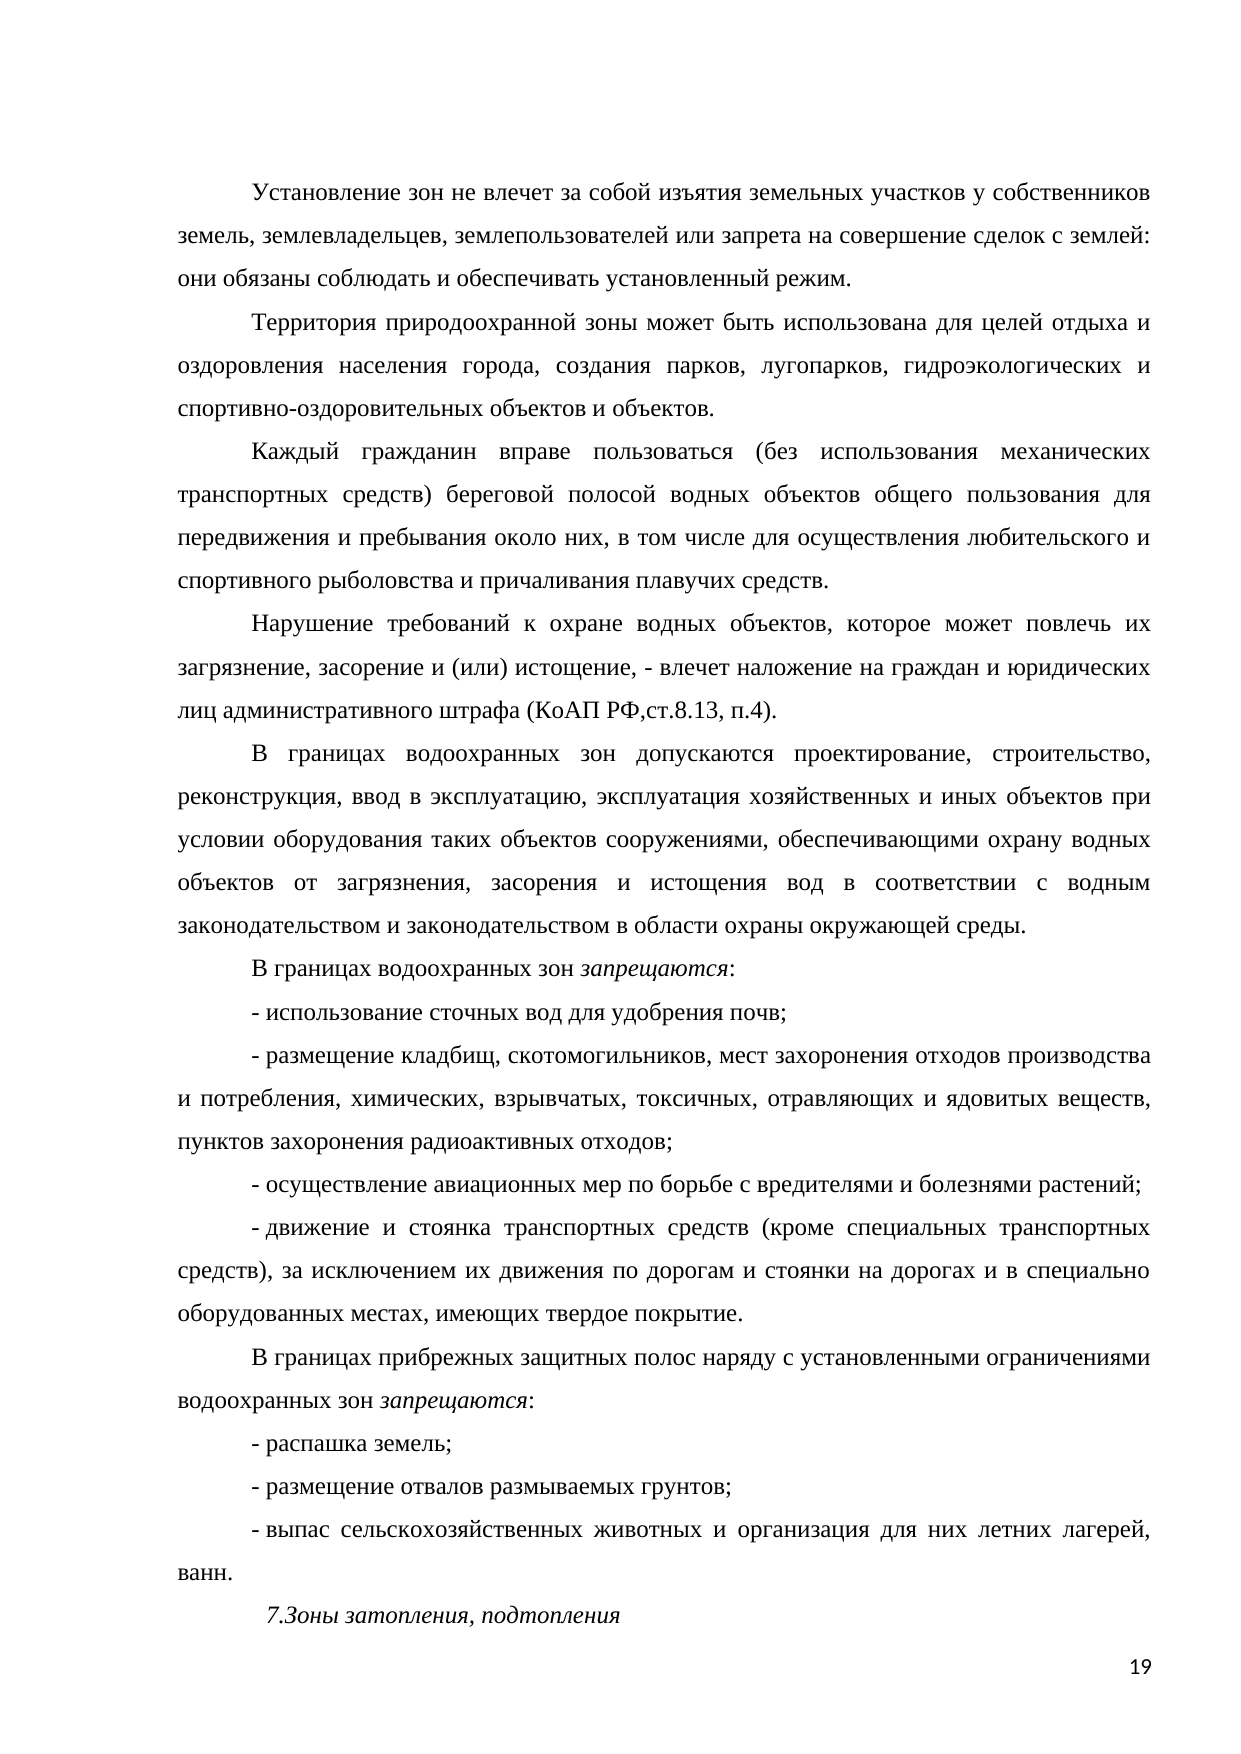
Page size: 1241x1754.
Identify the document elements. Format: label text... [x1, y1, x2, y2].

list размещение кладбищ, скотомогильников, мест захоронения отходов производства и потребления, химических, взрывчатых, токсичных, отравляющих и ядовитых веществ, пунктов захоронения радиоактивных отходов; [177, 1040, 1152, 1155]
list использование сточных вод для удобрения почв; [177, 997, 1152, 1025]
text Каждый гражданин вправе пользоваться (без использования механических транспортных средств) береговой полосой водных объектов общего пользования для передвижения и пребывания около них, в том числе для осуществления любительского и спортивного рыболовства и причаливания плавучих средств. [177, 436, 1152, 594]
text Нарушение требований к охране водных объектов, которое может повлечь их загрязнение, засорение и (или) истощение, - влечет наложение на граждан и юридических лиц административного штрафа (КоАП РФ,ст.8.13, п.4). [177, 608, 1152, 723]
list распашка земель; [177, 1428, 1152, 1457]
list размещение отвалов размываемых грунтов; [177, 1471, 1152, 1500]
list движение и стоянка транспортных средств (кроме специальных транспортных средств), за исключением их движения по дорогам и стоянки на дорогах и в специально оборудованных местах, имеющих твердое покрытие. [177, 1212, 1152, 1327]
text Территория природоохранной зоны может быть использована для целей отдыха и оздоровления населения города, создания парков, лугопарков, гидроэкологических и спортивно-оздоровительных объектов и объектов. [177, 307, 1152, 422]
text 7.Зоны затопления, подтопления [266, 1600, 1152, 1629]
text Установление зон не влечет за собой изъятия земельных участков у собственников земель, землевладельцев, землепользователей или запрета на совершение сделок с землей: они обязаны соблюдать и обеспечивать установленный режим. [177, 177, 1152, 292]
list осуществление авиационных мер по борьбе с вредителями и болезнями растений; [177, 1169, 1152, 1198]
text В границах прибрежных защитных полос наряду с установленными ограничениями водоохранных зон запрещаются: [177, 1342, 1152, 1413]
list выпас сельскохозяйственных животных и организация для них летних лагерей, ванн. [177, 1514, 1152, 1586]
text В границах водоохранных зон допускаются проектирование, строительство, реконструкция, ввод в эксплуатацию, эксплуатация хозяйственных и иных объектов при условии оборудования таких объектов сооружениями, обеспечивающими охрану водных объектов от загрязнения, засорения и истощения вод в соответствии с водным законодательством и законодательством в области охраны окружающей среды. [177, 738, 1152, 939]
text В границах водоохранных зон запрещаются: [177, 953, 1152, 982]
